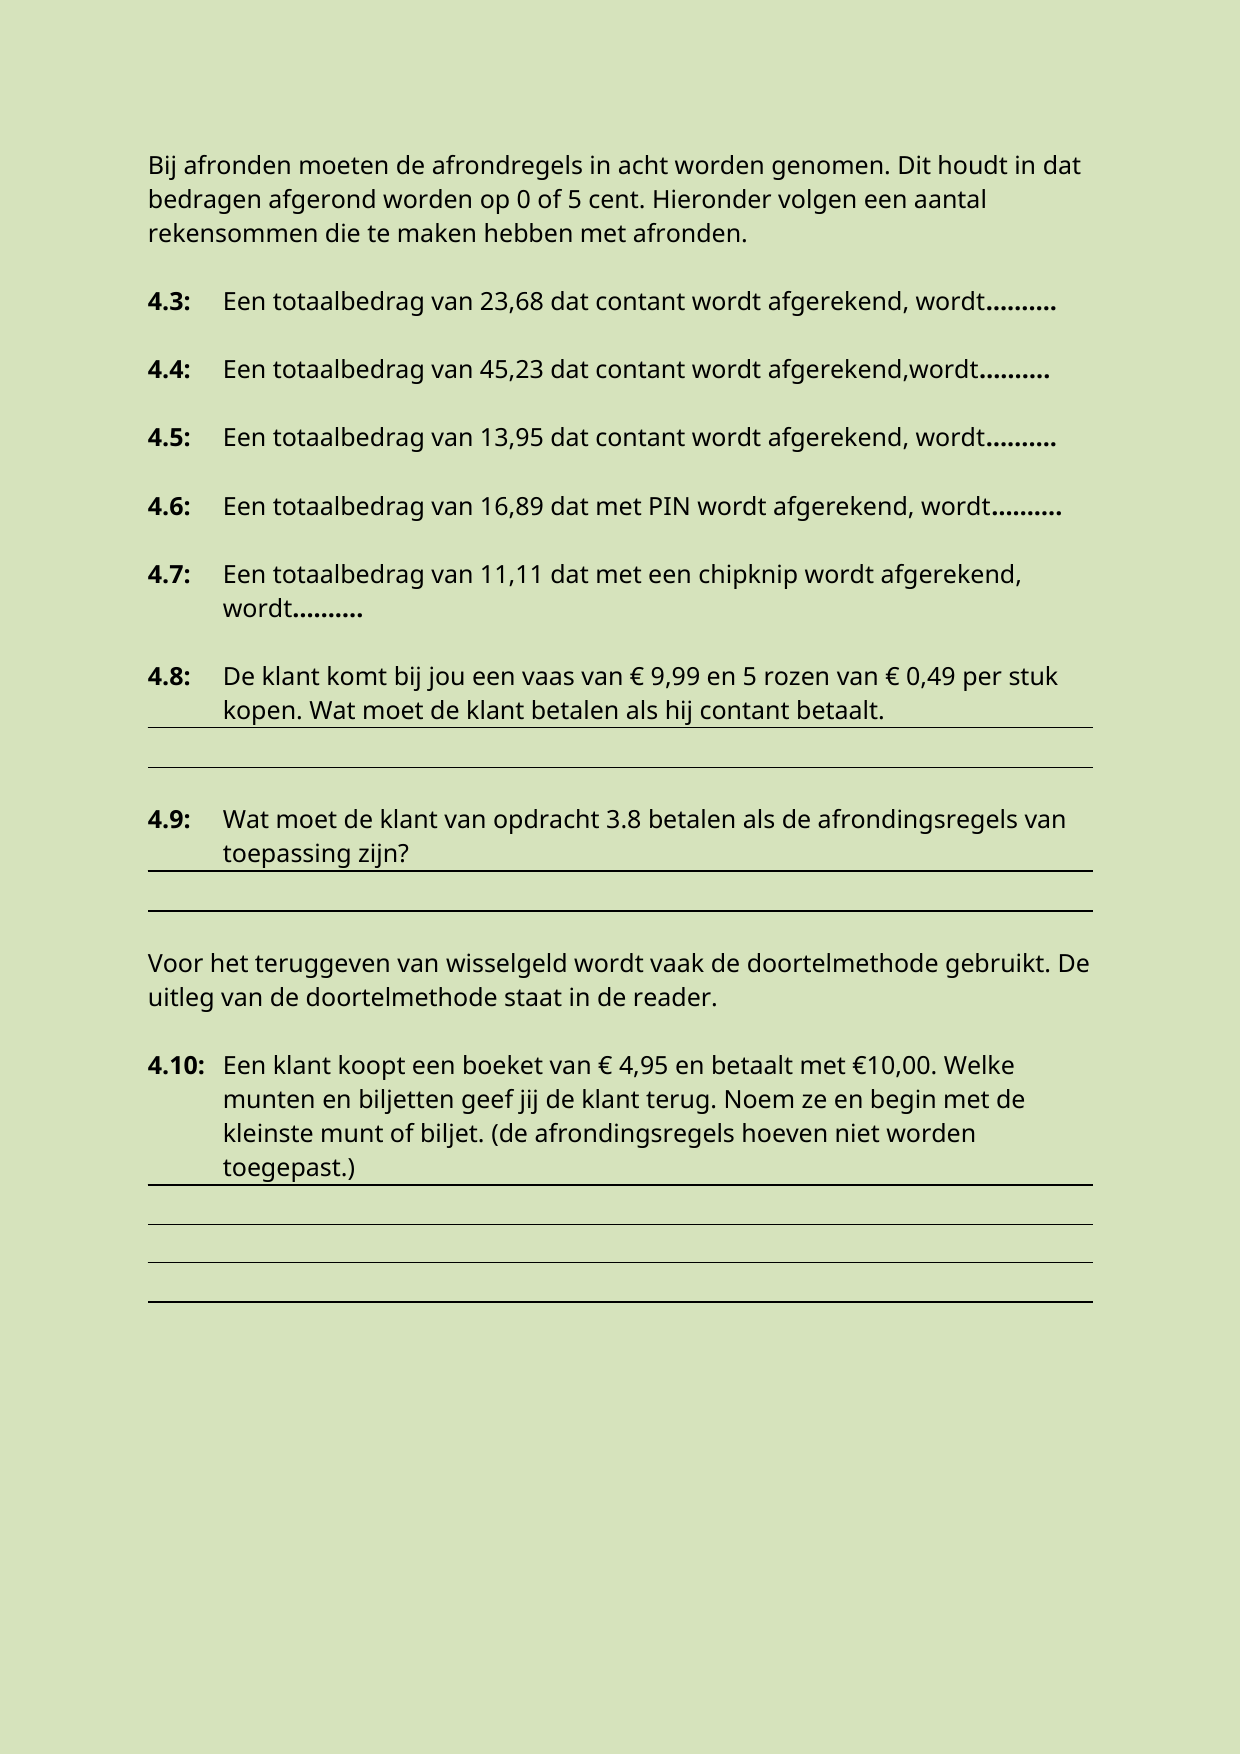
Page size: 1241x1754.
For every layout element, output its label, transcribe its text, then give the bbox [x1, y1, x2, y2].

text Bij afronden moeten de afrondregels in acht worden genomen. Dit houdt in dat bedragen afgerond worden op 0 of 5 cent. Hieronder volgen een aantal rekensommen die te maken hebben met afronden. [148, 148, 1093, 250]
text 4.5: Een totaalbedrag van 13,95 dat contant wordt afgerekend, wordt………. [148, 420, 1093, 454]
text Voor het teruggeven van wisselgeld wordt vaak de doortelmethode gebruikt. De uitleg van de doortelmethode staat in de reader. [148, 946, 1093, 1014]
text 4.8: De klant komt bij jou een vaas van € 9,99 en 5 rozen van € 0,49 per stuk kopen. Wat moet de klant betalen als hij contant betaalt. [148, 658, 1093, 727]
text 4.4: Een totaalbedrag van 45,23 dat contant wordt afgerekend,wordt………. [148, 352, 1093, 386]
text 4.6: Een totaalbedrag van 16,89 dat met PIN wordt afgerekend, wordt………. [148, 488, 1093, 522]
text 4.3: Een totaalbedrag van 23,68 dat contant wordt afgerekend, wordt………. [148, 284, 1093, 318]
text 4.10: Een klant koopt een boeket van € 4,95 en betaalt met €10,00. Welke munten en biljetten geef jij de klant terug. Noem ze en begin met de kleinste munt of biljet. (de afrondingsregels hoeven niet worden toegepast.) [148, 1048, 1093, 1184]
text 4.7: Een totaalbedrag van 11,11 dat met een chipknip wordt afgerekend, wordt………. [148, 556, 1093, 624]
text 4.9: Wat moet de klant van opdracht 3.8 betalen als de afrondingsregels van toepassing zijn? [148, 802, 1093, 870]
